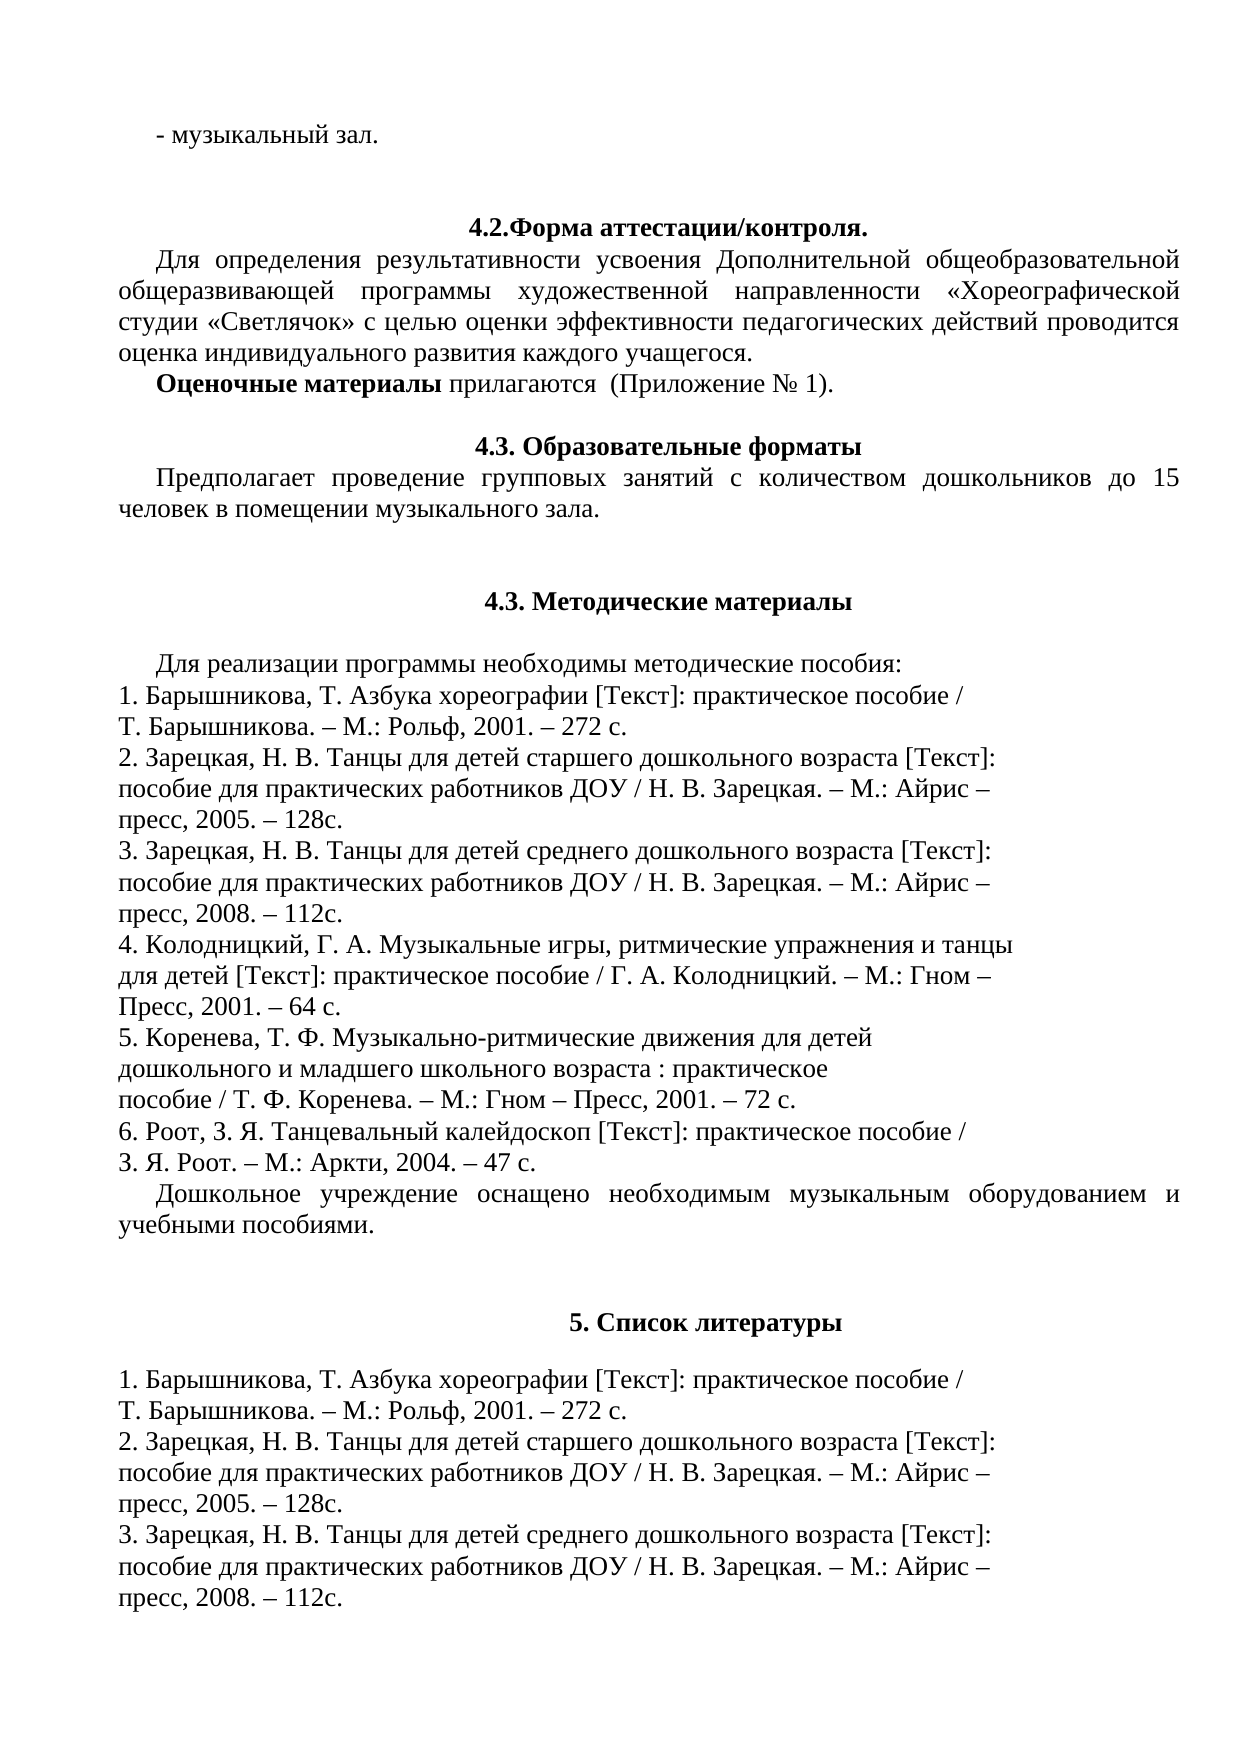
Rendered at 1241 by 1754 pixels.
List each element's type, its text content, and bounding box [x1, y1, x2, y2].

text Т. Барышникова. – М.: Рольф, 2001. – 272 с. [118, 1394, 1181, 1425]
text Т. Барышникова. – М.: Рольф, 2001. – 272 с. [118, 710, 1181, 741]
text пособие для практических работников ДОУ / Н. В. Зарецкая. – М.: Айрис – [118, 866, 1181, 897]
text для детей [Текст]: практическое пособие / Г. А. Колодницкий. – М.: Гном – [118, 959, 1181, 990]
text 4.3. Методические материалы [118, 585, 1181, 616]
text Для реализации программы необходимы методические пособия: [118, 648, 1181, 679]
text З. Я. Роот. – М.: Аркти, 2004. – 47 с. [118, 1146, 1181, 1177]
text дошкольного и младшего школьного возраста : практическое [118, 1052, 1181, 1084]
text 4.2.Форма аттестации/контроля. [118, 212, 1181, 243]
text 1. Барышникова, Т. Азбука хореографии [Текст]: практическое пособие / [118, 679, 1181, 710]
text - музыкальный зал. [118, 118, 1181, 149]
text 6. Роот, З. Я. Танцевальный калейдоскоп [Текст]: практическое пособие / [118, 1115, 1181, 1146]
text Оценочные материалы прилагаются (Приложение № 1). [118, 367, 1181, 398]
text Дошкольное учреждение оснащено необходимым музыкальным оборудованием и учебными пособиями. [118, 1177, 1181, 1239]
text Пресс, 2001. – 64 с. [118, 990, 1181, 1021]
text пресс, 2005. – 128с. [118, 803, 1181, 834]
text 1. Барышникова, Т. Азбука хореографии [Текст]: практическое пособие / [118, 1363, 1181, 1394]
list 5. Список литературы [231, 1306, 1181, 1337]
text 3. Зарецкая, Н. В. Танцы для детей среднего дошкольного возраста [Текст]: [118, 1518, 1181, 1550]
text пособие для практических работников ДОУ / Н. В. Зарецкая. – М.: Айрис – [118, 772, 1181, 803]
text 5. Коренева, Т. Ф. Музыкально-ритмические движения для детей [118, 1021, 1181, 1052]
text пособие / Т. Ф. Коренева. – М.: Гном – Пресс, 2001. – 72 с. [118, 1084, 1181, 1115]
text 4.3. Образовательные форматы [118, 429, 1181, 461]
text пособие для практических работников ДОУ / Н. В. Зарецкая. – М.: Айрис – [118, 1550, 1181, 1581]
text 4. Колодницкий, Г. А. Музыкальные игры, ритмические упражнения и танцы [118, 928, 1181, 959]
text 2. Зарецкая, Н. В. Танцы для детей старшего дошкольного возраста [Текст]: [118, 1425, 1181, 1456]
text Для определения результативности усвоения Дополнительной общеобразовательной общеразвивающей программы художественной направленности «Хореографической студии «Светлячок» с целью оценки эффективности педагогических действий проводится оценка индивидуального развития каждого учащегося. [118, 243, 1181, 367]
text Предполагает проведение групповых занятий с количеством дошкольников до 15 человек в помещении музыкального зала. [118, 461, 1181, 523]
text пресс, 2008. – 112с. [118, 897, 1181, 928]
text 3. Зарецкая, Н. В. Танцы для детей среднего дошкольного возраста [Текст]: [118, 834, 1181, 866]
text пресс, 2005. – 128с. [118, 1487, 1181, 1518]
text 2. Зарецкая, Н. В. Танцы для детей старшего дошкольного возраста [Текст]: [118, 741, 1181, 772]
text пресс, 2008. – 112с. [118, 1581, 1181, 1612]
text пособие для практических работников ДОУ / Н. В. Зарецкая. – М.: Айрис – [118, 1456, 1181, 1487]
